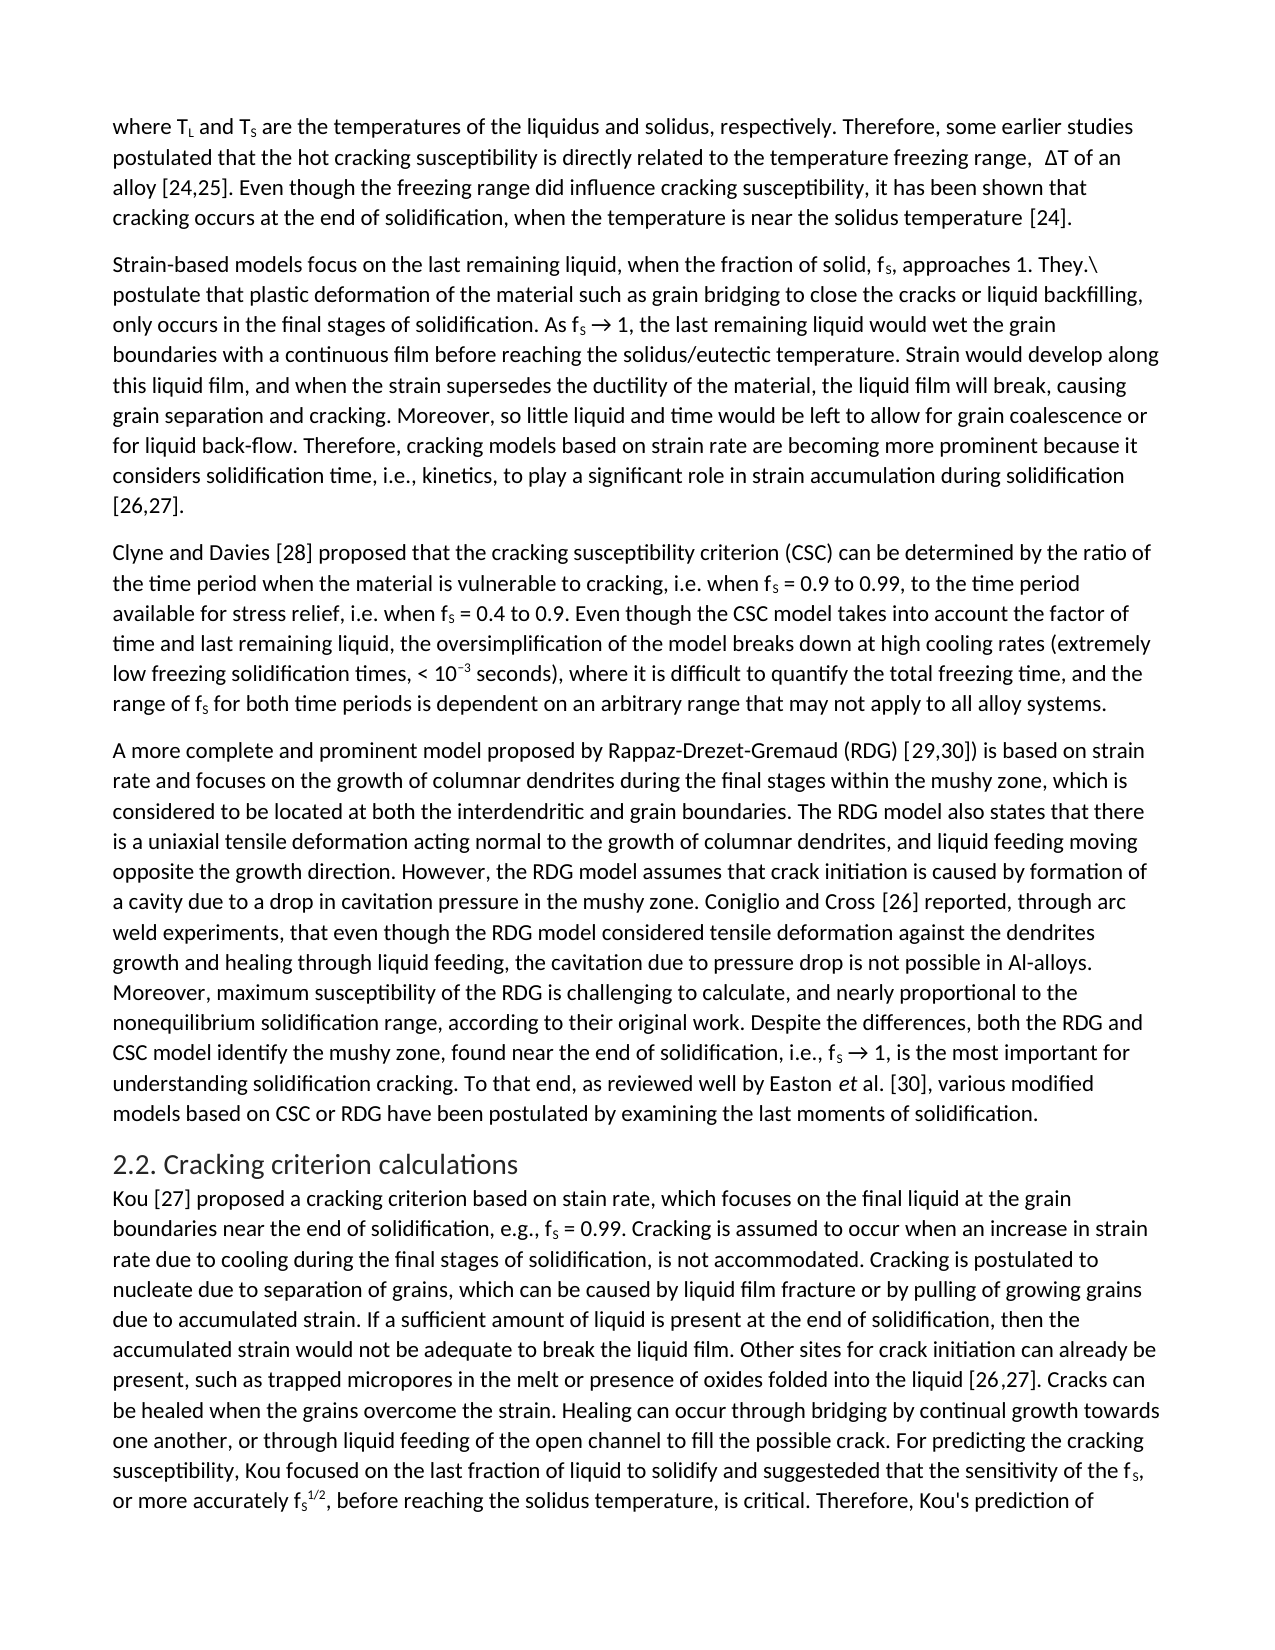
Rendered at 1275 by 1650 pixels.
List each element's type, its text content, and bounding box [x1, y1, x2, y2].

text Clyne and Davies [28] proposed that the cracking susceptibility criterion (CSC) can be determined by the ratio of the time period when the material is vulnerable to cracking, i.e. when fS = 0.9 to 0.99, to the time period available for stress relief, i.e. when fS = 0.4 to 0.9. Even though the CSC model takes into account the factor of time and last remaining liquid, the oversimplification of the model breaks down at high cooling rates (extremely low freezing solidification times, < 10−3 seconds), where it is difficult to quantify the total freezing time, and the range of fS for both time periods is dependent on an arbitrary range that may not apply to all alloy systems. [112, 538, 1162, 718]
text A more complete and prominent model proposed by Rappaz-Drezet-Gremaud (RDG) [29,30]) is based on strain rate and focuses on the growth of columnar dendrites during the final stages within the mushy zone, which is considered to be located at both the interdendritic and grain boundaries. The RDG model also states that there is a uniaxial tensile deformation acting normal to the growth of columnar dendrites, and liquid feeding moving opposite the growth direction. However, the RDG model assumes that crack initiation is caused by formation of a cavity due to a drop in cavitation pressure in the mushy zone. Coniglio and Cross [26] reported, through arc weld experiments, that even though the RDG model considered tensile deformation against the dendrites growth and healing through liquid feeding, the cavitation due to pressure drop is not possible in Al-alloys. Moreover, maximum susceptibility of the RDG is challenging to calculate, and nearly proportional to the nonequilibrium solidification range, according to their original work. Despite the differences, both the RDG and CSC model identify the mushy zone, found near the end of solidification, i.e., fS → 1, is the most important for understanding solidification cracking. To that end, as reviewed well by Easton et al. [30], various modified models based on CSC or RDG have been postulated by examining the last moments of solidification. [112, 736, 1162, 1127]
text where TL and TS are the temperatures of the liquidus and solidus, respectively. Therefore, some earlier studies postulated that the hot cracking susceptibility is directly related to the temperature freezing range, ΔT of an alloy [24,25]. Even though the freezing range did influence cracking susceptibility, it has been shown that cracking occurs at the end of solidification, when the temperature is near the solidus temperature [24]. [112, 112, 1162, 231]
text Strain-based models focus on the last remaining liquid, when the fraction of solid, fS, approaches 1. They.\ postulate that plastic deformation of the material such as grain bridging to close the cracks or liquid backfilling, only occurs in the final stages of solidification. As fS → 1, the last remaining liquid would wet the grain boundaries with a continuous film before reaching the solidus/eutectic temperature. Strain would develop along this liquid film, and when the strain supersedes the ductility of the material, the liquid film will break, causing grain separation and cracking. Moreover, so little liquid and time would be left to allow for grain coalescence or for liquid back-flow. Therefore, cracking models based on strain rate are becoming more prominent because it considers solidification time, i.e., kinetics, to play a significant role in strain accumulation during solidification [26,27]. [112, 250, 1162, 520]
subtitle 2.2. Cracking criterion calculations [112, 1146, 1162, 1181]
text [112, 1184, 1162, 1514]
